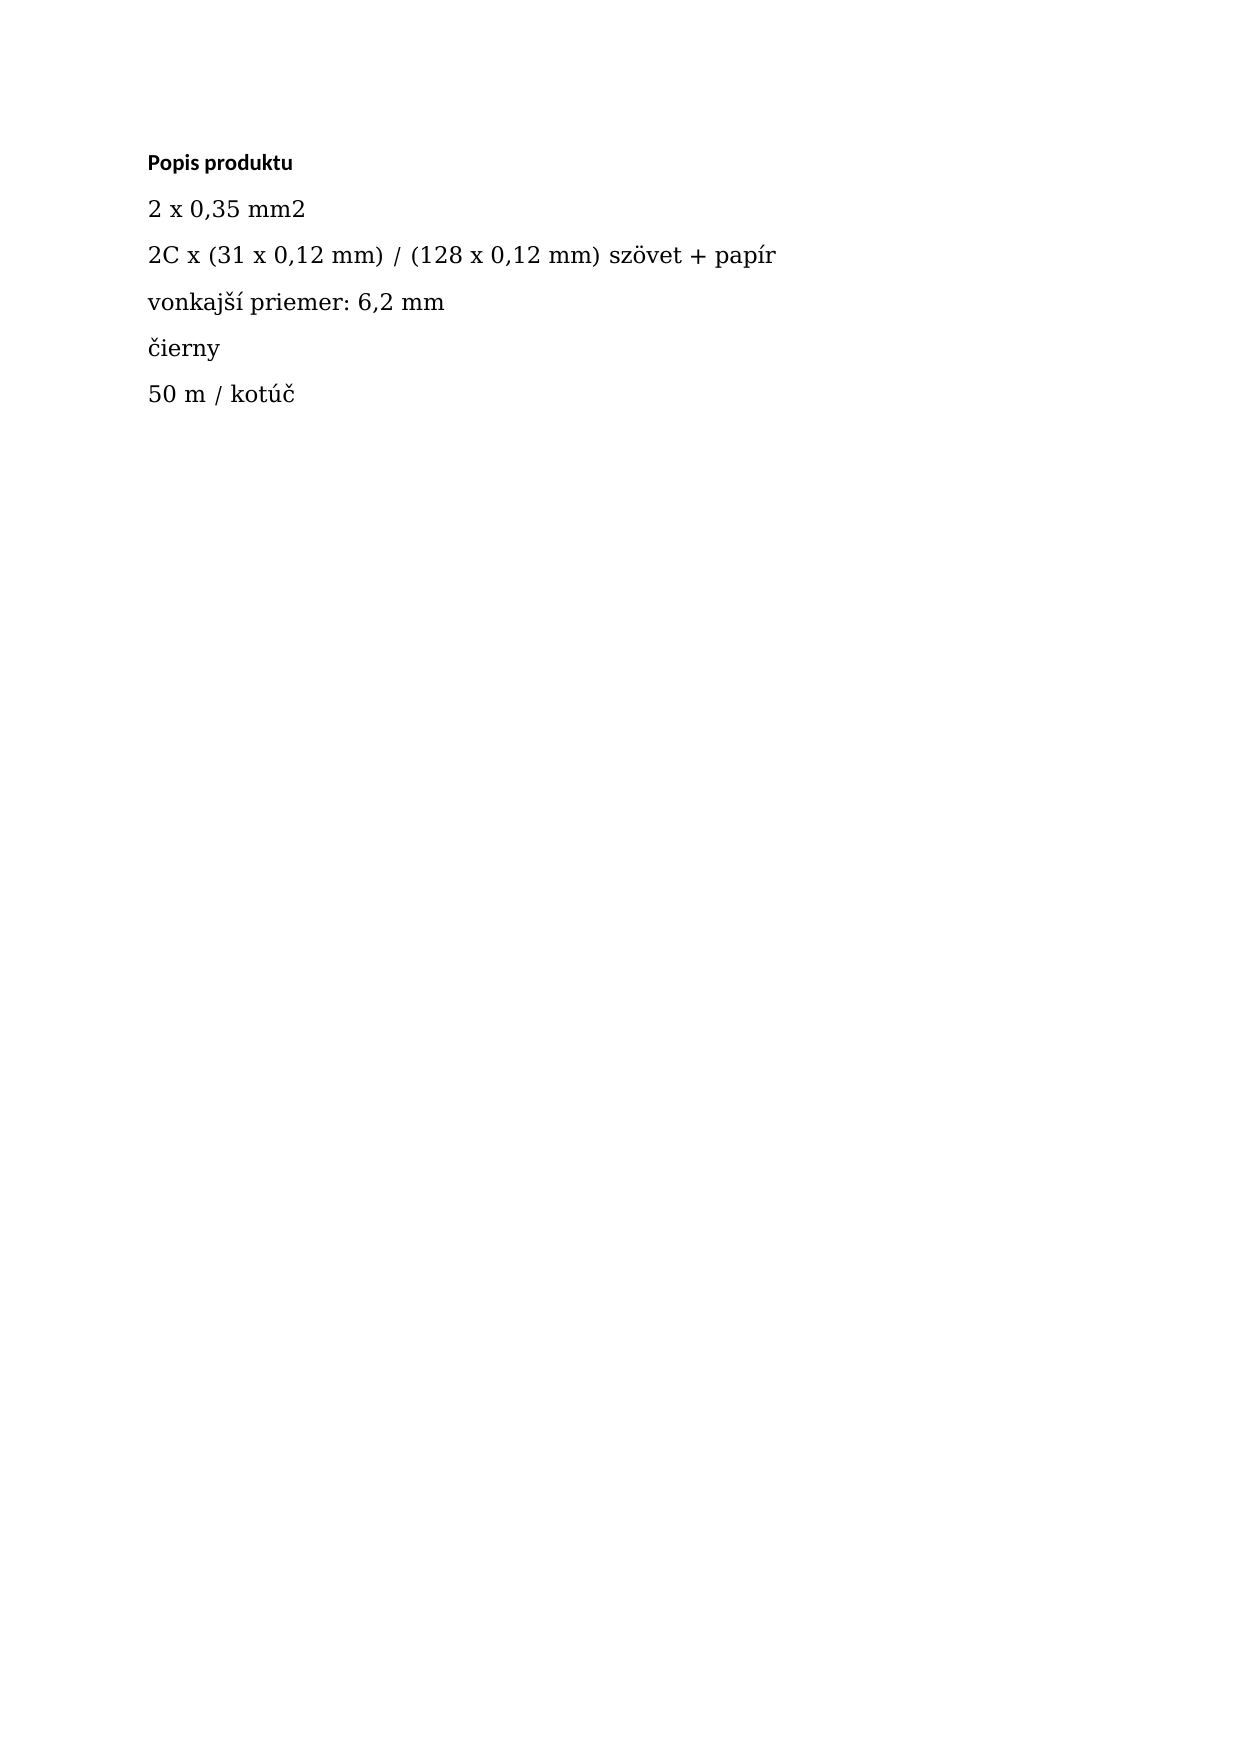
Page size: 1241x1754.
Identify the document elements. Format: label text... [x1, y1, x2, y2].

text 2C x (31 x 0,12 mm) / (128 x 0,12 mm) szövet + papír [148, 241, 1093, 268]
text 50 m / kotúč [148, 380, 1093, 407]
text vonkajší priemer: 6,2 mm [148, 287, 1093, 315]
text 2 x 0,35 mm2 [148, 194, 1093, 222]
text čierny [148, 333, 1093, 361]
text Popis produktu [148, 148, 1093, 176]
